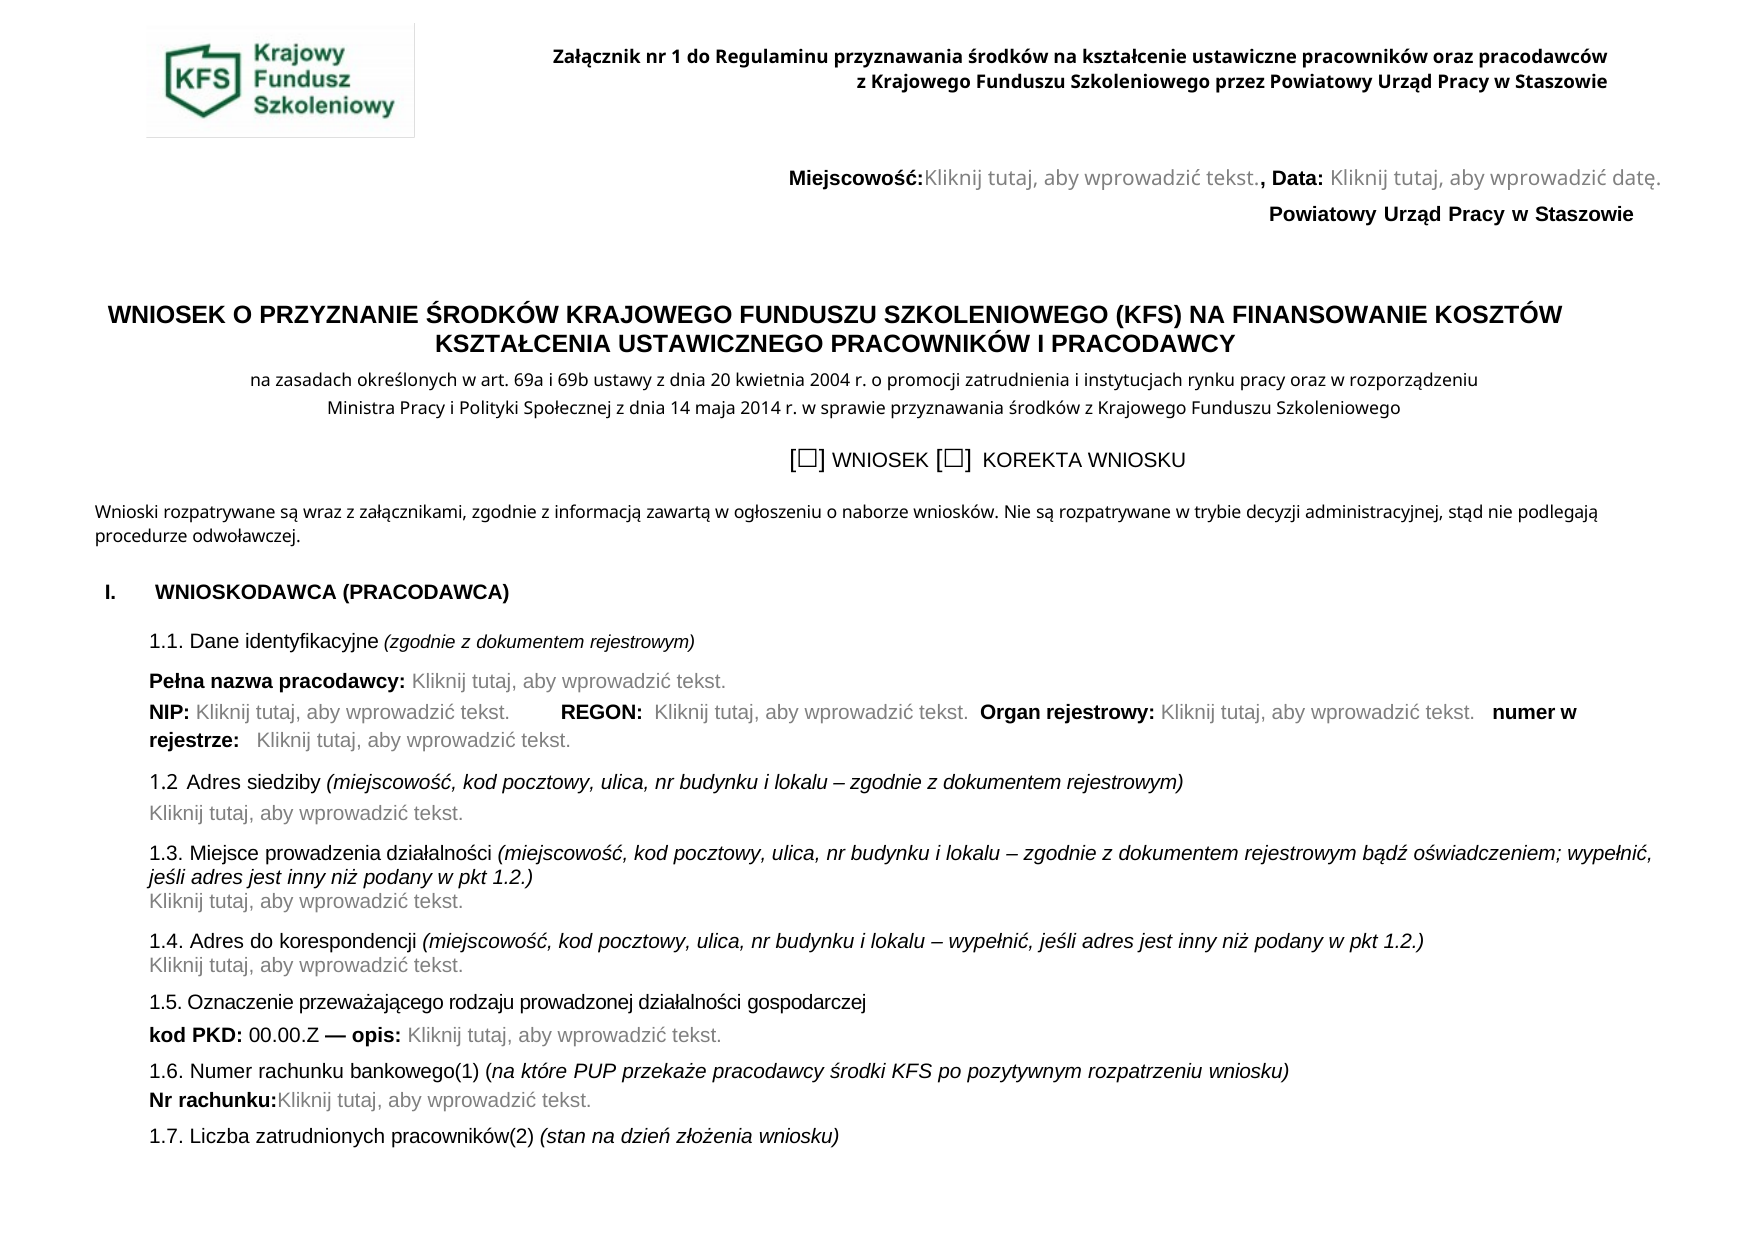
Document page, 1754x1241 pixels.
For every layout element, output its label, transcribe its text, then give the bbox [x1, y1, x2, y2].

text Miejscowość:, Data: [75, 163, 1661, 191]
list Adres siedziby (miejscowość, kod pocztowy, ulica, nr budynku i lokalu – zgodnie z dokumentem rejestrowym) [149, 767, 1679, 796]
text kod PKD: — opis: [149, 1023, 1679, 1047]
text 1.3. Miejsce prowadzenia działalności (miejscowość, kod pocztowy, ulica, nr budynku i lokalu – zgodnie z dokumentem rejestrowym bądź oświadczeniem; wypełnić, jeśli adres jest inny niż podany w pkt 1.2.) [149, 841, 1679, 889]
text 1.6. Numer rachunku bankowego(1) (na które PUP przekaże pracodawcy środki KFS po pozytywnym rozpatrzeniu wniosku) [149, 1059, 1679, 1083]
list WNIOSKODAWCA (PRACODAWCA) [104, 580, 1649, 604]
text [] WNIOSEK [] KOREKTA WNIOSKU [789, 440, 1679, 474]
text na zasadach określonych w art. 69a i 69b ustawy z dnia 20 kwietnia 2004 r. o promocji zatrudnienia i instytucjach rynku pracy oraz w rozporządzeniu Ministra Pracy i Polityki Społecznej z dnia 14 maja 2014 r. w sprawie przyznawania środków z Krajowego Funduszu Szkoleniowego [237, 368, 1491, 420]
list 1.1. Dane identyfikacyjne (zgodnie z dokumentem rejestrowym) [149, 628, 1679, 652]
text 1.4. Adres do korespondencji (miejscowość, kod pocztowy, ulica, nr budynku i lokalu – wypełnić, jeśli adres jest inny niż podany w pkt 1.2.) [149, 929, 1679, 953]
text Powiatowy Urząd Pracy w Staszowie [1224, 202, 1679, 226]
text Wnioski rozpatrywane są wraz z załącznikami, zgodnie z informacją zawartą w ogłoszeniu o naborze wniosków. Nie są rozpatrywane w trybie decyzji administracyjnej, stąd nie podlegają procedurze odwoławczej. [94, 499, 1679, 547]
text 1.5. Oznaczenie przeważającego rodzaju prowadzonej działalności gospodarczej [149, 990, 1679, 1014]
text 1.7. Liczba zatrudnionych pracowników(2) (stan na dzień złożenia wniosku) [149, 1124, 1679, 1148]
text NIP: REGON: Organ rejestrowy: numer w rejestrze: [149, 700, 1649, 751]
text Pełna nazwa pracodawcy: [149, 668, 1679, 692]
text WNIOSEK O PRZYZNANIE ŚRODKÓW KRAJOWEGO FUNDUSZU SZKOLENIOWEGO (KFS) NA FINANSOWANIE KOSZTÓW KSZTAŁCENIA USTAWICZNEGO PRACOWNIKÓW I PRACODAWCY [75, 300, 1596, 358]
text Nr rachunku: [149, 1088, 1679, 1112]
picture [146, 23, 415, 139]
